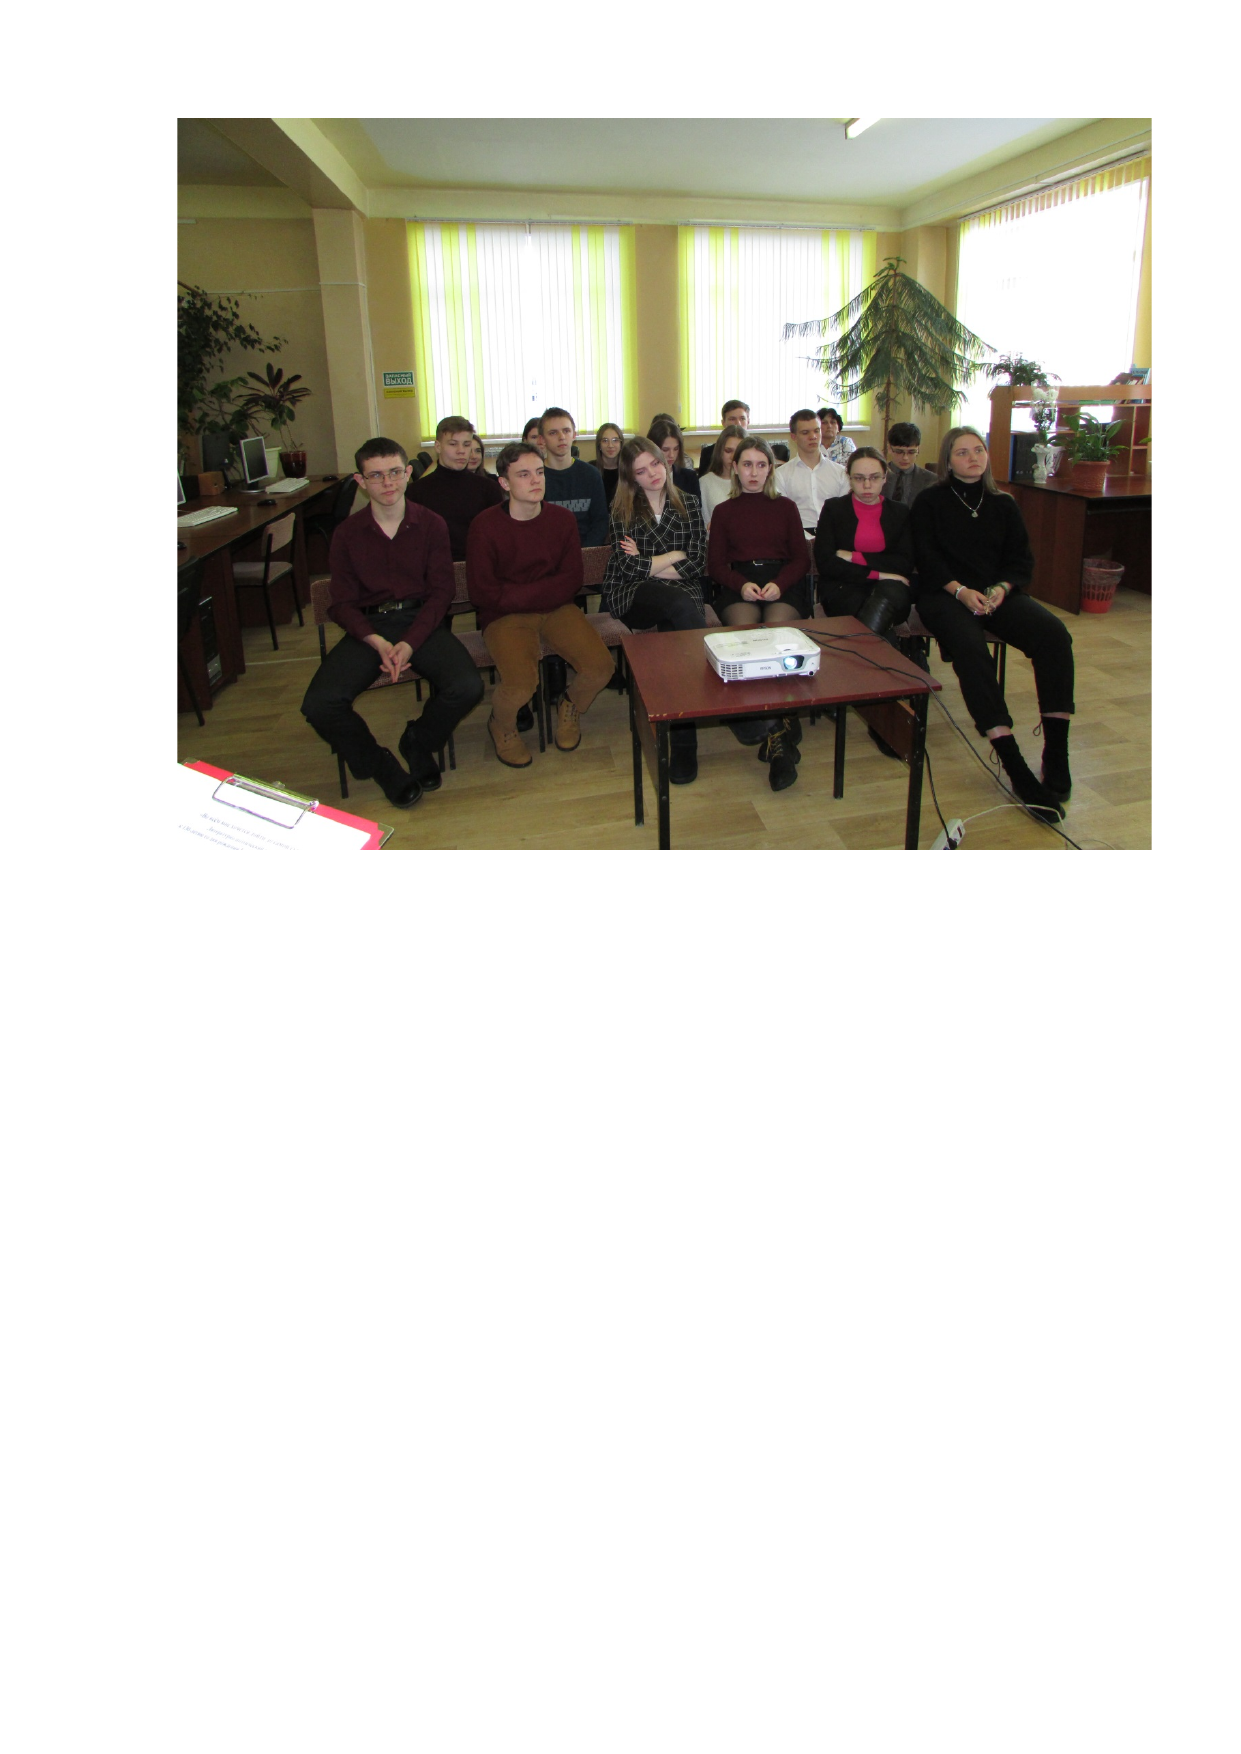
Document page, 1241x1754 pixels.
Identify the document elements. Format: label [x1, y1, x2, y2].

picture [177, 118, 1152, 850]
